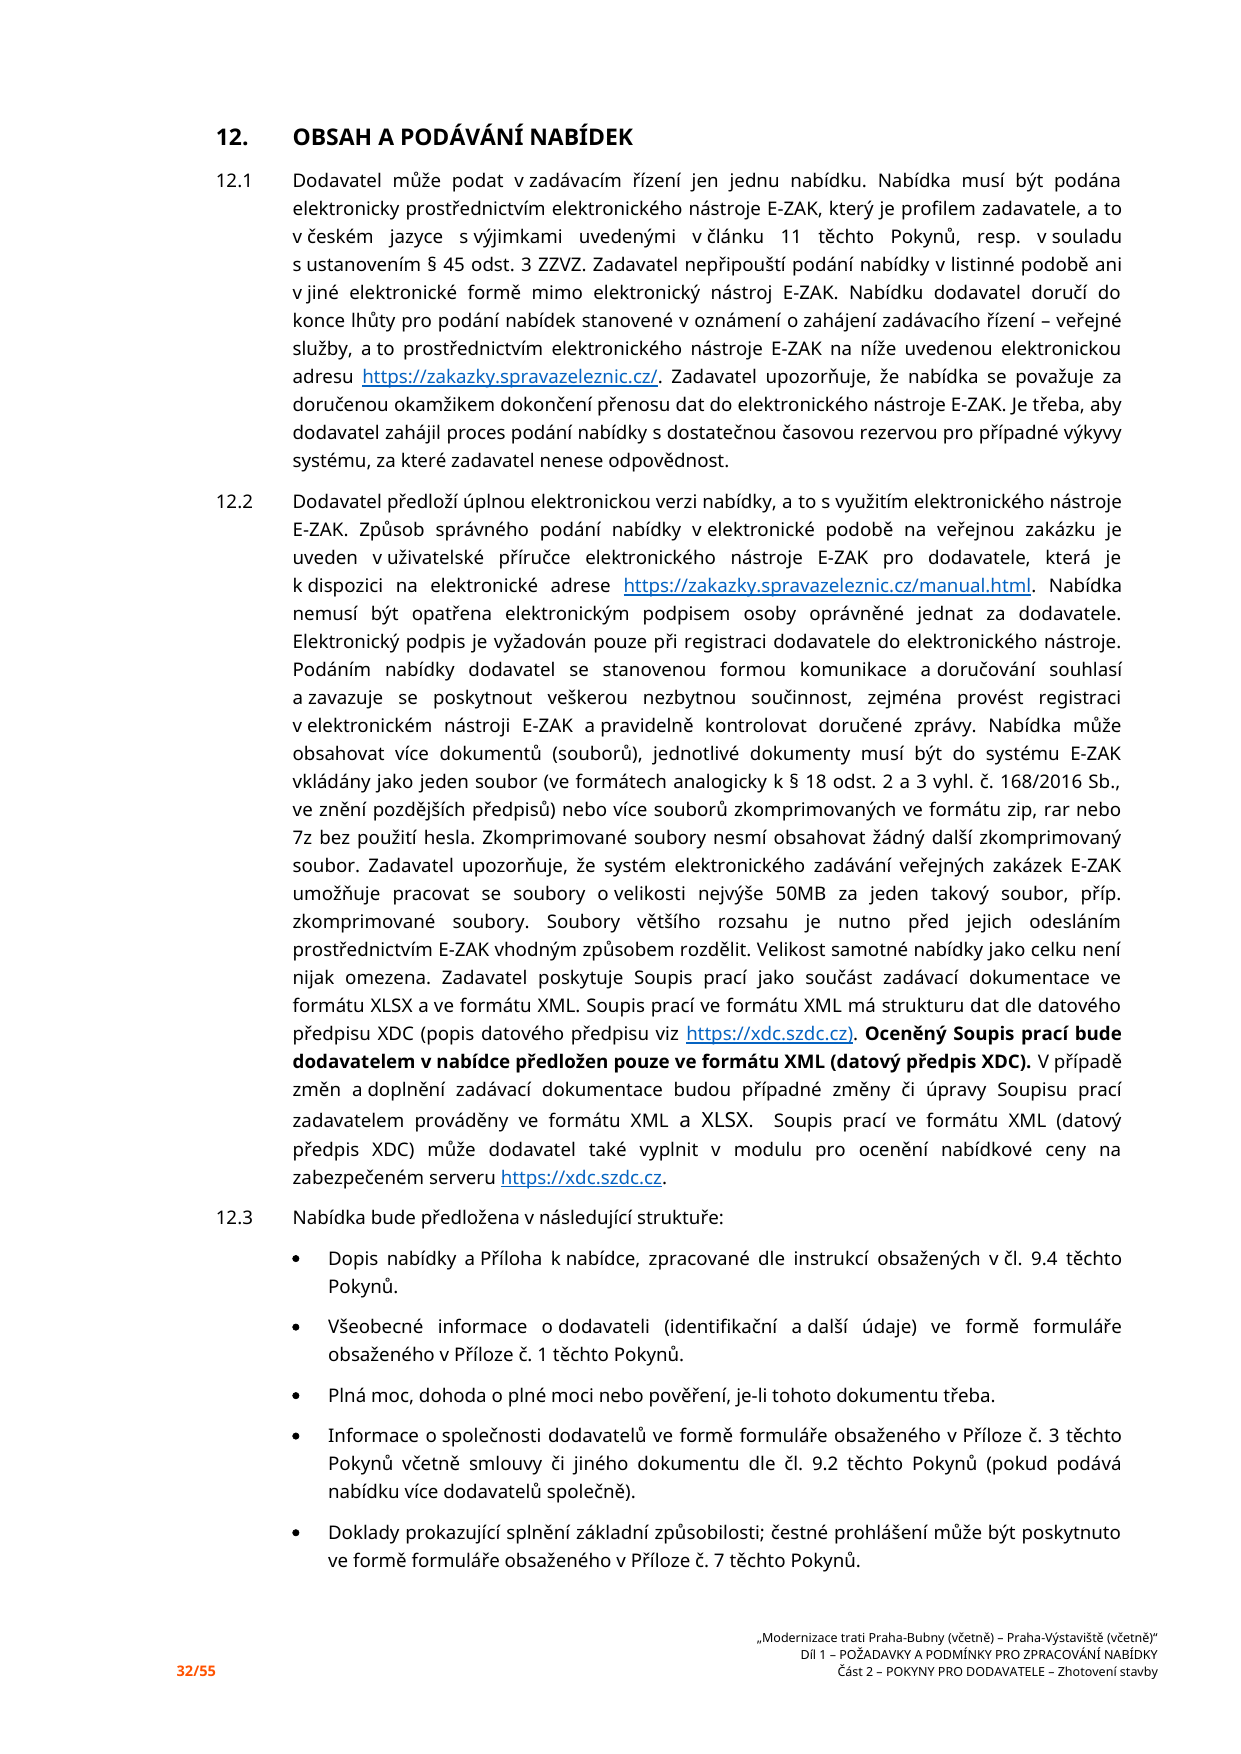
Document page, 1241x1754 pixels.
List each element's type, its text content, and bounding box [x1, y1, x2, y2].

text Dodavatel předloží úplnou elektronickou verzi nabídky, a to s využitím elektronického nástroje E-ZAK. Způsob správného podání nabídky v elektronické podobě na veřejnou zakázku je uveden v uživatelské příručce elektronického nástroje E-ZAK pro dodavatele, která je k dispozici na elektronické adrese https://zakazky.spravazeleznic.cz/manual.html. Nabídka nemusí být opatřena elektronickým podpisem osoby oprávněné jednat za dodavatele. Elektronický podpis je vyžadován pouze při registraci dodavatele do elektronického nástroje. Podáním nabídky dodavatel se stanovenou formou komunikace a doručování souhlasí a zavazuje se poskytnout veškerou nezbytnou součinnost, zejména provést registraci v elektronickém nástroji E-ZAK a pravidelně kontrolovat doručené zprávy. Nabídka může obsahovat více dokumentů (souborů), jednotlivé dokumenty musí být do systému E-ZAK vkládány jako jeden soubor (ve formátech analogicky k § 18 odst. 2 a 3 vyhl. č. 168/2016 Sb., ve znění pozdějších předpisů) nebo více souborů zkomprimovaných ve formátu zip, rar nebo 7z bez použití hesla. Zkomprimované soubory nesmí obsahovat žádný další zkomprimovaný soubor. Zadavatel upozorňuje, že systém elektronického zadávání veřejných zakázek E-ZAK umožňuje pracovat se soubory o velikosti nejvýše 50MB za jeden takový soubor, příp. zkomprimované soubory. Soubory většího rozsahu je nutno před jejich odesláním prostřednictvím E-ZAK vhodným způsobem rozdělit. Velikost samotné nabídky jako celku není nijak omezena. Zadavatel poskytuje Soupis prací jako součást zadávací dokumentace ve formátu XLSX a ve formátu XML. Soupis prací ve formátu XML má strukturu dat dle datového předpisu XDC (popis datového předpisu viz https://xdc.szdc.cz). Oceněný Soupis prací bude dodavatelem v nabídce předložen pouze ve formátu XML (datový předpis XDC). V případě změn a doplnění zadávací dokumentace budou případné změny či úpravy Soupisu prací zadavatelem prováděny ve formátu XML a XLSX. Soupis prací ve formátu XML (datový předpis XDC) může dodavatel také vyplnit v modulu pro ocenění nabídkové ceny na zabezpečeném serveru https://xdc.szdc.cz. [216, 488, 1122, 1189]
text Plná moc, dohoda o plné moci nebo pověření, je-li tohoto dokumentu třeba. [292, 1382, 1122, 1408]
text Všeobecné informace o dodavateli (identifikační a další údaje) ve formě formuláře obsaženého v Příloze č. 1 těchto Pokynů. [292, 1313, 1122, 1367]
text Dopis nabídky a Příloha k nabídce, zpracované dle instrukcí obsažených v čl. 9.4 těchto Pokynů. [292, 1245, 1122, 1298]
text Nabídka bude předložena v následující struktuře: [216, 1204, 1122, 1230]
text Informace o společnosti dodavatelů ve formě formuláře obsaženého v Příloze č. 3 těchto Pokynů včetně smlouvy či jiného dokumentu dle čl. 9.2 těchto Pokynů (pokud podává nabídku více dodavatelů společně). [292, 1423, 1122, 1504]
text Doklady prokazující splnění základní způsobilosti; čestné prohlášení může být poskytnuto ve formě formuláře obsaženého v Příloze č. 7 těchto Pokynů. [292, 1519, 1122, 1573]
text OBSAH a PODÁVÁNÍ NABÍDEK [216, 121, 1122, 152]
text Dodavatel může podat v zadávacím řízení jen jednu nabídku. Nabídka musí být podána elektronicky prostřednictvím elektronického nástroje E-ZAK, který je profilem zadavatele, a to v českém jazyce s výjimkami uvedenými v článku 11 těchto Pokynů, resp. v souladu s ustanovením § 45 odst. 3 ZZVZ. Zadavatel nepřipouští podání nabídky v listinné podobě ani v jiné elektronické formě mimo elektronický nástroj E-ZAK. Nabídku dodavatel doručí do konce lhůty pro podání nabídek stanovené v oznámení o zahájení zadávacího řízení – veřejné služby, a to prostřednictvím elektronického nástroje E-ZAK na níže uvedenou elektronickou adresu https://zakazky.spravazeleznic.cz/. Zadavatel upozorňuje, že nabídka se považuje za doručenou okamžikem dokončení přenosu dat do elektronického nástroje E-ZAK. Je třeba, aby dodavatel zahájil proces podání nabídky s dostatečnou časovou rezervou pro případné výkyvy systému, za které zadavatel nenese odpovědnost. [216, 167, 1122, 473]
